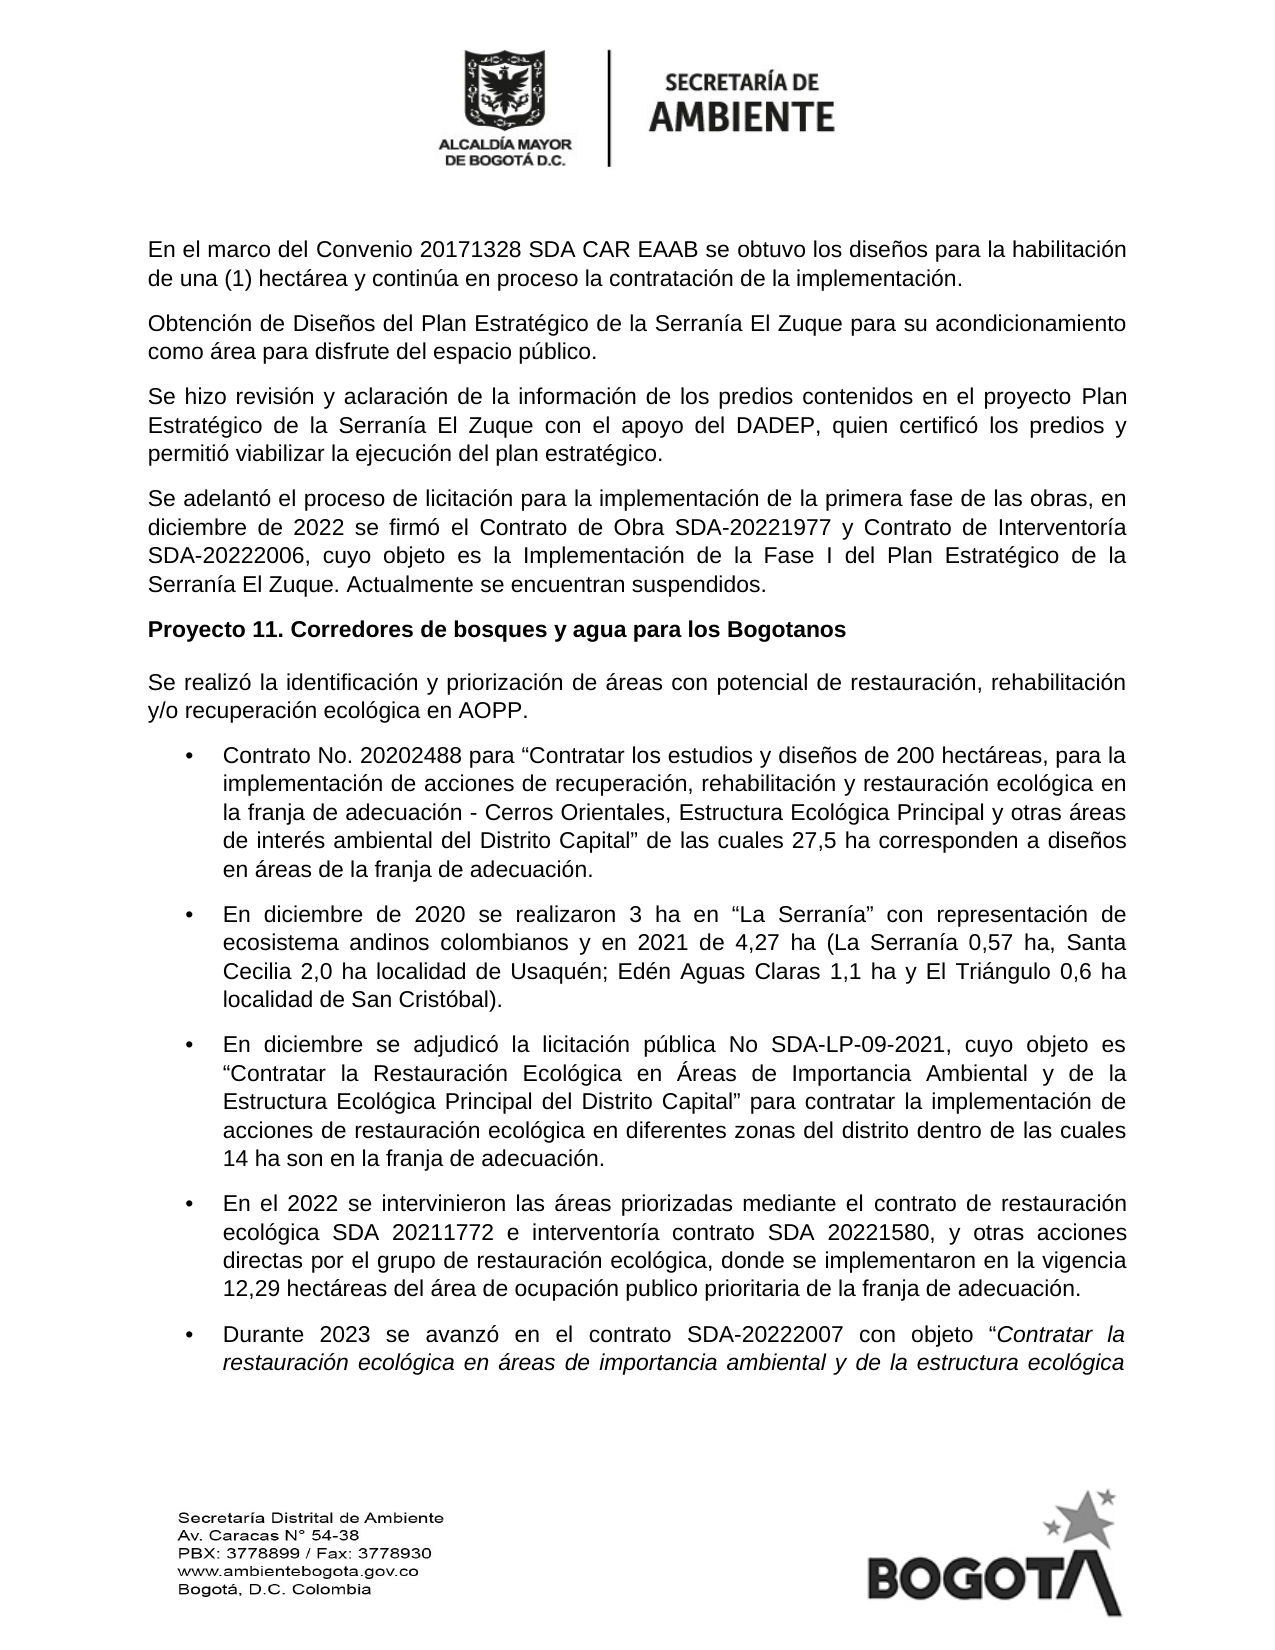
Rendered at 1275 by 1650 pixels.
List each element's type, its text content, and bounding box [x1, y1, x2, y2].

list En diciembre se adjudicó la licitación pública No SDA-LP-09-2021, cuyo objeto es “Contratar la Restauración Ecológica en Áreas de Importancia Ambiental y de la Estructura Ecológica Principal del Distrito Capital” para contratar la implementación de acciones de restauración ecológica en diferentes zonas del distrito dentro de las cuales 14 ha son en la franja de adecuación. [185, 1031, 1127, 1171]
text Se adelantó el proceso de licitación para la implementación de la primera fase de las obras, en diciembre de 2022 se firmó el Contrato de Obra SDA-20221977 y Contrato de Interventoría SDA-20222006, cuyo objeto es la Implementación de la Fase I del Plan Estratégico de la Serranía El Zuque. Actualmente se encuentran suspendidos. [148, 485, 1127, 597]
list En diciembre de 2020 se realizaron 3 ha en “La Serranía” con representación de ecosistema andinos colombianos y en 2021 de 4,27 ha (La Serranía 0,57 ha, Santa Cecilia 2,0 ha localidad de Usaquén; Edén Aguas Claras 1,1 ha y El Triángulo 0,6 ha localidad de San Cristóbal). [185, 901, 1127, 1012]
list Contrato No. 20202488 para “Contratar los estudios y diseños de 200 hectáreas, para la implementación de acciones de recuperación, rehabilitación y restauración ecológica en la franja de adecuación - Cerros Orientales, Estructura Ecológica Principal y otras áreas de interés ambiental del Distrito Capital” de las cuales 27,5 ha corresponden a diseños en áreas de la franja de adecuación. [185, 742, 1127, 882]
list En el 2022 se intervinieron las áreas priorizadas mediante el contrato de restauración ecológica SDA 20211772 e interventoría contrato SDA 20221580, y otras acciones directas por el grupo de restauración ecológica, donde se implementaron en la vigencia 12,29 hectáreas del área de ocupación publico prioritaria de la franja de adecuación. [185, 1190, 1127, 1302]
text Obtención de Diseños del Plan Estratégico de la Serranía El Zuque para su acondicionamiento como área para disfrute del espacio público. [148, 310, 1127, 364]
picture [147, 1492, 462, 1613]
text Se hizo revisión y aclaración de la información de los predios contenidos en el proyecto Plan Estratégico de la Serranía El Zuque con el apoyo del DADEP, quien certificó los predios y permitió viabilizar la ejecución del plan estratégico. [148, 383, 1127, 467]
picture [434, 45, 841, 171]
text Se realizó la identificación y priorización de áreas con potencial de restauración, rehabilitación y/o recuperación ecológica en AOPP. [148, 668, 1127, 723]
text En el marco del Convenio 20171328 SDA CAR EAAB se obtuvo los diseños para la habilitación de una (1) hectárea y continúa en proceso la contratación de la implementación. [148, 236, 1127, 291]
picture [865, 1486, 1126, 1619]
text Proyecto 11. Corredores de bosques y agua para los Bogotanos [148, 616, 1127, 642]
